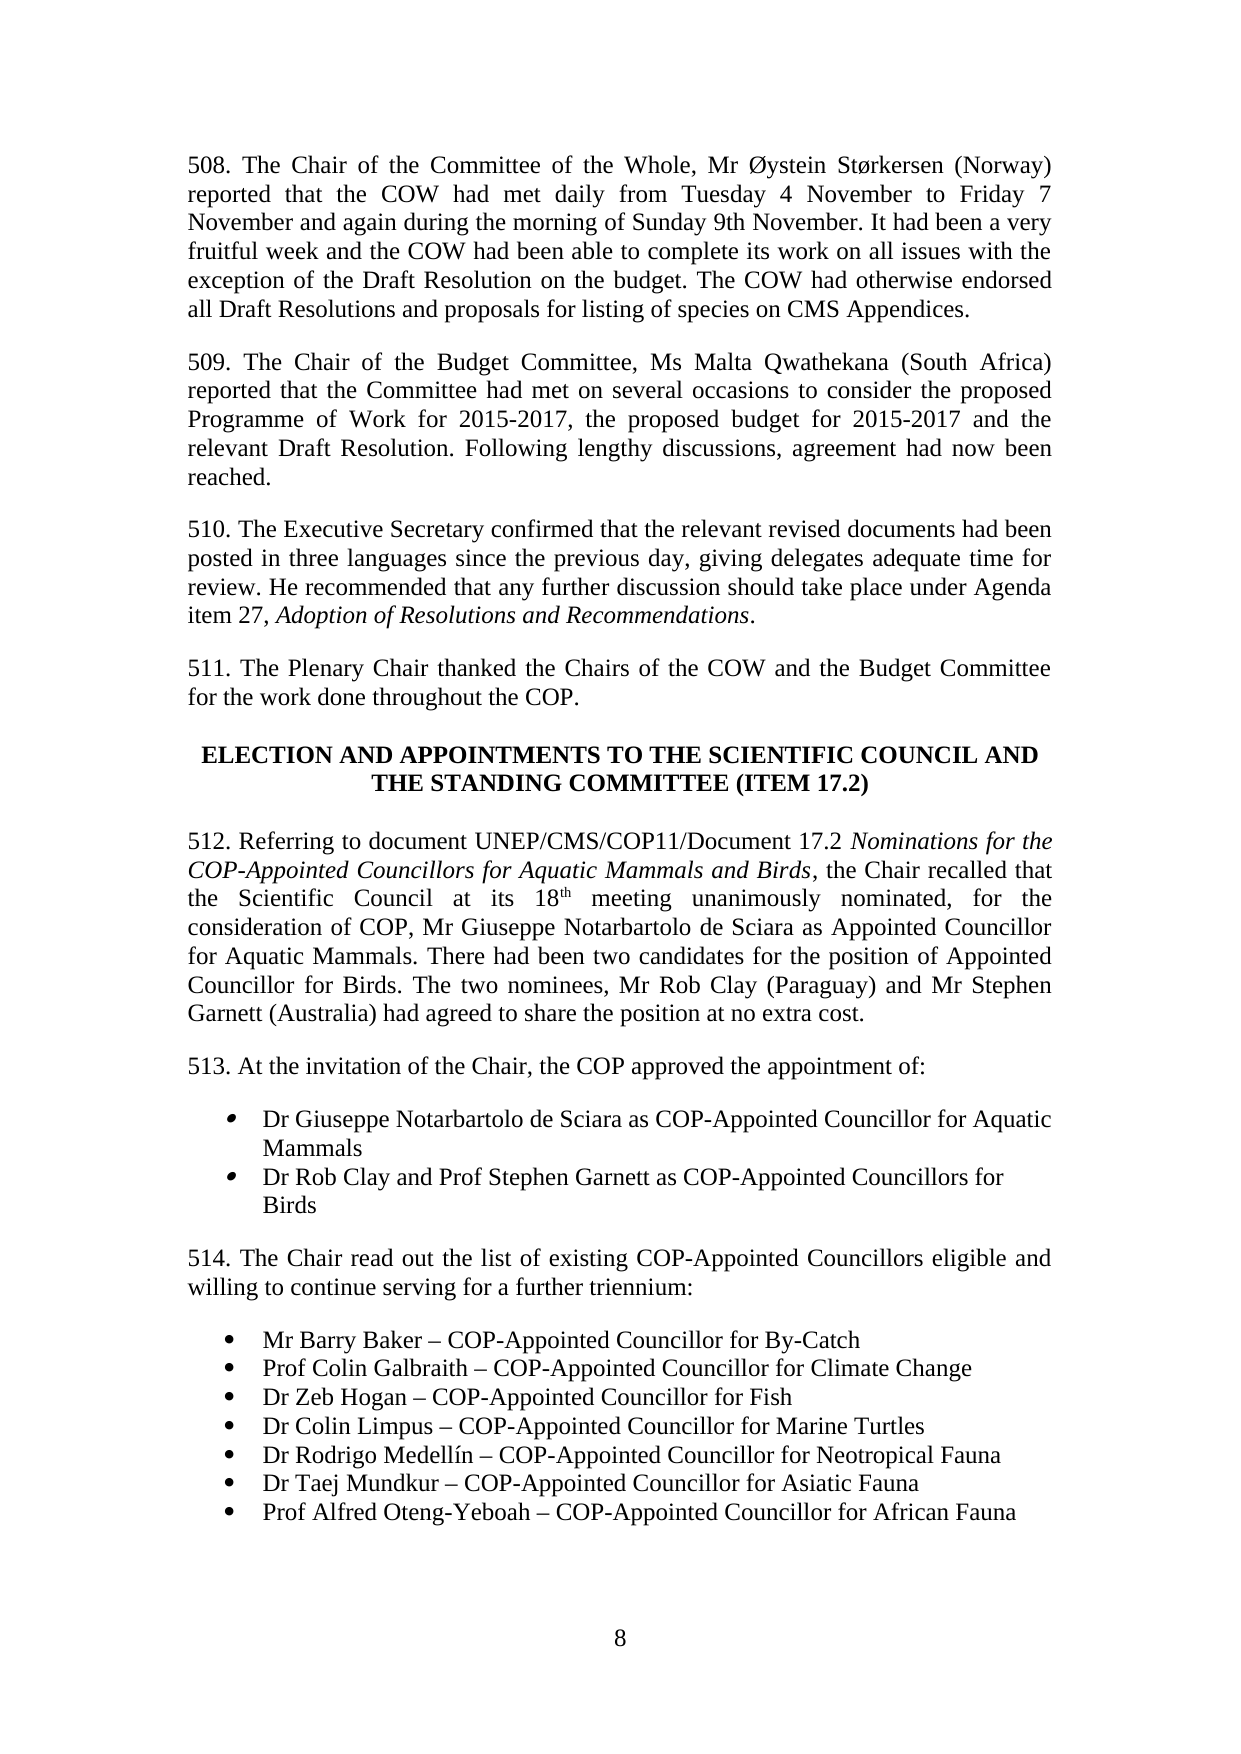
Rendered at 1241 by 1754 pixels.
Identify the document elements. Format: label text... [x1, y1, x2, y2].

text 513. At the invitation of the Chair, the COP approved the appointment of: [187, 1051, 1053, 1080]
text 509. The Chair of the Budget Committee, Ms Malta Qwathekana (South Africa) reported that the Committee had met on several occasions to consider the proposed Programme of Work for 2015-2017, the proposed budget for 2015-2017 and the relevant Draft Resolution. Following lengthy discussions, agreement had now been reached. [187, 347, 1053, 490]
list Dr Rob Clay and Prof Stephen Garnett as COP-Appointed Councillors for Birds [225, 1162, 1053, 1219]
list Dr Taej Mundkur – COP-Appointed Councillor for Asiatic Fauna [225, 1468, 1053, 1497]
list Dr Zeb Hogan – COP-Appointed Councillor for Fish [225, 1382, 1053, 1411]
text 512. Referring to document UNEP/CMS/COP11/Document 17.2 Nominations for the COP-Appointed Councillors for Aquatic Mammals and Birds, the Chair recalled that the Scientific Council at its 18th meeting unanimously nominated, for the consideration of COP, Mr Giuseppe Notarbartolo de Sciara as Appointed Councillor for Aquatic Mammals. There had been two candidates for the position of Appointed Councillor for Birds. The two nominees, Mr Rob Clay (Paraguay) and Mr Stephen Garnett (Australia) had agreed to share the position at no extra cost. [187, 826, 1053, 1027]
list Dr Rodrigo Medellín – COP-Appointed Councillor for Neotropical Fauna [225, 1440, 1053, 1468]
text 514. The Chair read out the list of existing COP-Appointed Councillors eligible and willing to continue serving for a further triennium: [187, 1243, 1053, 1301]
list Dr Giuseppe Notarbartolo de Sciara as COP-Appointed Councillor for Aquatic Mammals [225, 1104, 1053, 1162]
text ELECTION AND APPOINTMENTS TO THE SCIENTIFIC COUNCIL AND THE STANDING COMMITTEE (ITEM 17.2) [187, 740, 1053, 797]
list Prof Colin Galbraith – COP-Appointed Councillor for Climate Change [225, 1353, 1053, 1382]
list Prof Alfred Oteng-Yeboah – COP-Appointed Councillor for African Fauna [225, 1497, 1053, 1526]
list Dr Colin Limpus – COP-Appointed Councillor for Marine Turtles [225, 1411, 1053, 1440]
text 511. The Plenary Chair thanked the Chairs of the COW and the Budget Committee for the work done throughout the COP. [187, 653, 1053, 711]
text 508. The Chair of the Committee of the Whole, Mr Øystein Størkersen (Norway) reported that the COW had met daily from Tuesday 4 November to Friday 7 November and again during the morning of Sunday 9th November. It had been a very fruitful week and the COW had been able to complete its work on all issues with the exception of the Draft Resolution on the budget. The COW had otherwise endorsed all Draft Resolutions and proposals for listing of species on CMS Appendices. [187, 150, 1053, 322]
list Mr Barry Baker – COP-Appointed Councillor for By-Catch [225, 1325, 1053, 1353]
text 510. The Executive Secretary confirmed that the relevant revised documents had been posted in three languages since the previous day, giving delegates adequate time for review. He recommended that any further discussion should take place under Agenda item 27, Adoption of Resolutions and Recommendations. [187, 514, 1053, 629]
